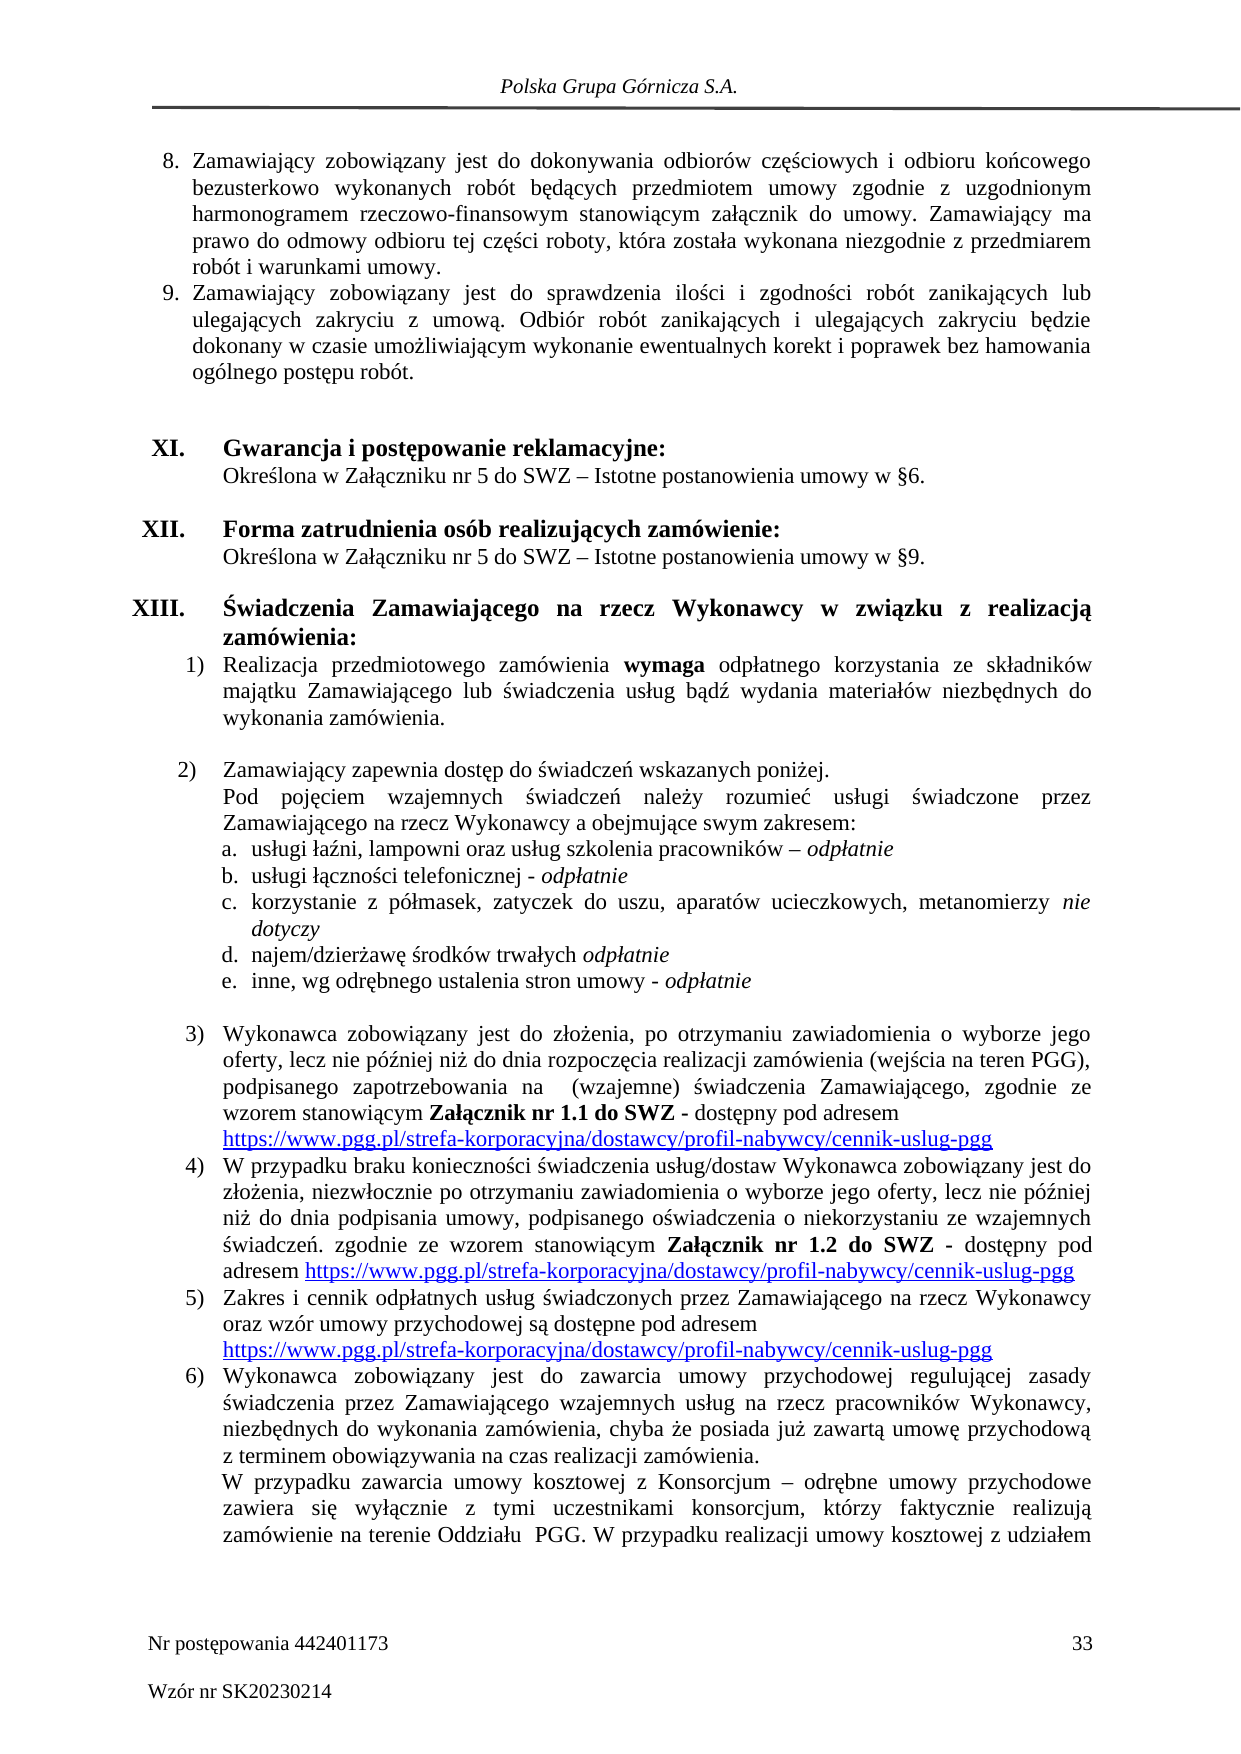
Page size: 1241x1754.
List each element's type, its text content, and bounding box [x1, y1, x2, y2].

list usługi łaźni, lampowni oraz usług szkolenia pracowników – odpłatnie [221, 836, 1093, 862]
list Zamawiający zapewnia dostęp do świadczeń wskazanych poniżej. [177, 756, 1093, 783]
list Zamawiający zobowiązany jest do sprawdzenia ilości i zgodności robót zanikających lub ulegających zakryciu z umową. Odbiór robót zanikających i ulegających zakryciu będzie dokonany w czasie umożliwiającym wykonanie ewentualnych korekt i poprawek bez hamowania ogólnego postępu robót. [162, 279, 1093, 385]
list Realizacja przedmiotowego zamówienia wymaga odpłatnego korzystania ze składników majątku Zamawiającego lub świadczenia usług bądź wydania materiałów niezbędnych do wykonania zamówienia. [185, 651, 1093, 730]
list Wykonawca zobowiązany jest do złożenia, po otrzymaniu zawiadomienia o wyborze jego oferty, lecz nie później niż do dnia rozpoczęcia realizacji zamówienia (wejścia na teren PGG), podpisanego zapotrzebowania na (wzajemne) świadczenia Zamawiającego, zgodnie ze wzorem stanowiącym Załącznik nr 1.1 do SWZ - dostępny pod adresem [185, 1020, 1093, 1125]
list Wykonawca zobowiązany jest do zawarcia umowy przychodowej regulującej zasady świadczenia przez Zamawiającego wzajemnych usług na rzecz pracowników Wykonawcy, niezbędnych do wykonania zamówienia, chyba że posiada już zawartą umowę przychodową z terminem obowiązywania na czas realizacji zamówienia. [185, 1363, 1093, 1468]
list inne, wg odrębnego ustalenia stron umowy - odpłatnie [221, 967, 1093, 994]
list usługi łączności telefonicznej - odpłatnie [221, 862, 1093, 888]
list korzystanie z półmasek, zatyczek do uszu, aparatów ucieczkowych, metanomierzy nie dotyczy [221, 888, 1093, 941]
list Zamawiający zobowiązany jest do dokonywania odbiorów częściowych i odbioru końcowego bezusterkowo wykonanych robót będących przedmiotem umowy zgodnie z uzgodnionym harmonogramem rzeczowo-finansowym stanowiącym załącznik do umowy. Zamawiający ma prawo do odmowy odbioru tej części roboty, która została wykonana niezgodnie z przedmiarem robót i warunkami umowy. [162, 148, 1093, 279]
text https://www.pgg.pl/strefa-korporacyjna/dostawcy/profil-nabywcy/cennik-uslug-pgg [223, 1336, 1093, 1363]
list W przypadku braku konieczności świadczenia usług/dostaw Wykonawca zobowiązany jest do złożenia, niezwłocznie po otrzymaniu zawiadomienia o wyborze jego oferty, lecz nie później niż do dnia podpisania umowy, podpisanego oświadczenia o niekorzystaniu ze wzajemnych świadczeń. zgodnie ze wzorem stanowiącym Załącznik nr 1.2 do SWZ - dostępny pod adresem https://www.pgg.pl/strefa-korporacyjna/dostawcy/profil-nabywcy/cennik-uslug-pgg [185, 1152, 1093, 1283]
list Świadczenia Zamawiającego na rzecz Wykonawcy w związku z realizacją zamówienia: [185, 593, 1093, 651]
list najem/dzierżawę środków trwałych odpłatnie [221, 941, 1093, 967]
list Gwarancja i postępowanie reklamacyjne: [185, 433, 1093, 462]
text Pod pojęciem wzajemnych świadczeń należy rozumieć usługi świadczone przez Zamawiającego na rzecz Wykonawcy a obejmujące swym zakresem: [223, 783, 1093, 836]
list Zakres i cennik odpłatnych usług świadczonych przez Zamawiającego na rzecz Wykonawcy oraz wzór umowy przychodowej są dostępne pod adresem [185, 1283, 1093, 1336]
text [221, 1468, 1093, 1547]
list Określona w Załączniku nr 5 do SWZ – Istotne postanowienia umowy w §6. [223, 462, 1093, 488]
list Forma zatrudnienia osób realizujących zamówienie: [185, 514, 1093, 543]
text https://www.pgg.pl/strefa-korporacyjna/dostawcy/profil-nabywcy/cennik-uslug-pgg [223, 1125, 1093, 1152]
list Określona w Załączniku nr 5 do SWZ – Istotne postanowienia umowy w §9. [223, 543, 1093, 569]
